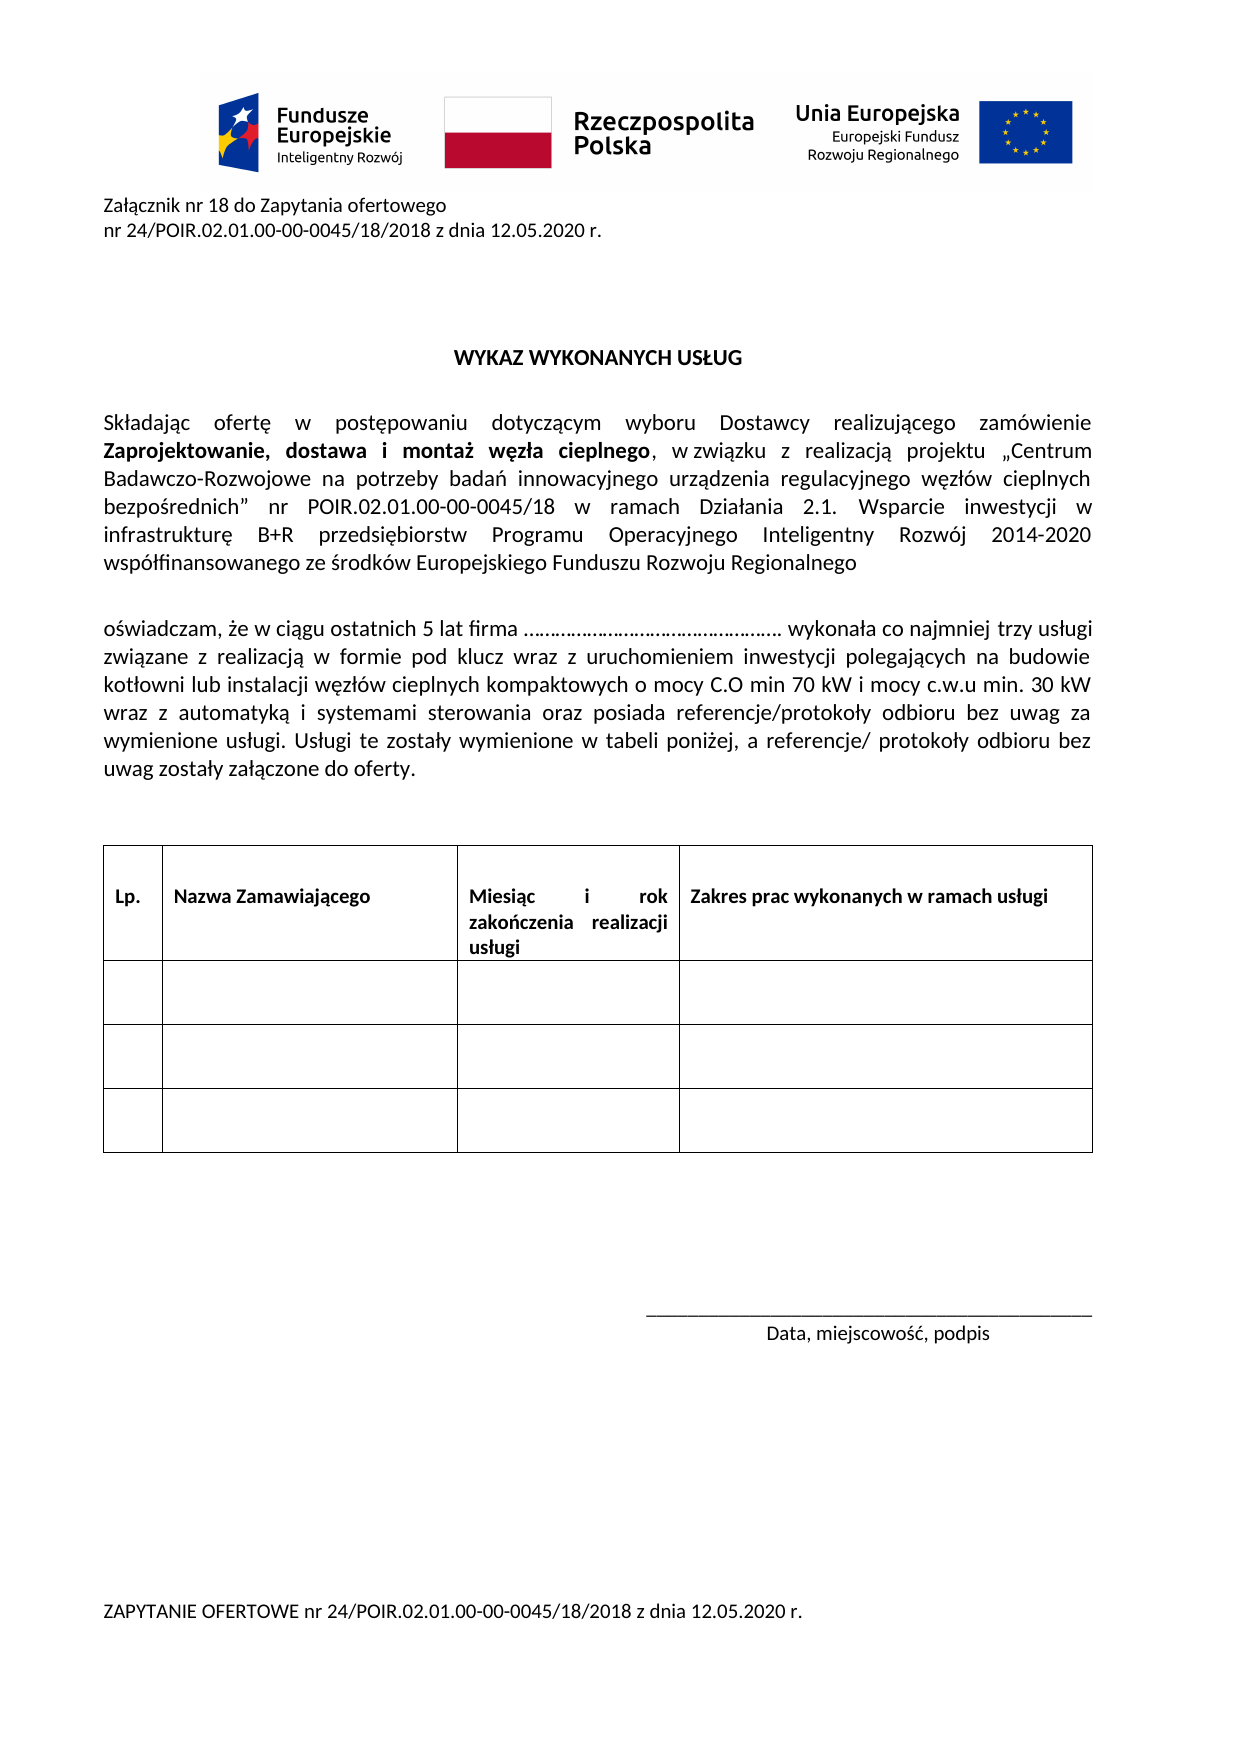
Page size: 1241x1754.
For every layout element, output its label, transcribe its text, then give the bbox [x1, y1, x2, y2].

table_cell [163, 1025, 457, 1088]
table_cell [163, 1089, 457, 1152]
table_header Lp. [104, 846, 162, 960]
table_cell [104, 1089, 162, 1152]
table_cell [680, 961, 1092, 1024]
table_cell [104, 961, 162, 1024]
table_cell [680, 1025, 1092, 1088]
text oświadczam, że w ciągu ostatnich 5 lat firma …………………………………………. wykonała co najmniej trzy usługi związane z realizacją w formie pod klucz wraz z uruchomieniem inwestycji polegających na budowie kotłowni lub instalacji węzłów cieplnych kompaktowych o mocy C.O min 70 kW i mocy c.w.u min. 30 kW wraz z automatyką i systemami sterowania oraz posiada referencje/protokoły odbioru bez uwag za wymienione usługi. Usługi te zostały wymienione w tabeli poniżej, a referencje/ protokoły odbioru bez uwag zostały załączone do oferty. [103, 614, 1093, 782]
text Data, miejscowość, podpis [590, 1320, 1093, 1345]
text Składając ofertę w postępowaniu dotyczącym wyboru Dostawcy realizującego zamówienie Zaprojektowanie, dostawa i montaż węzła cieplnego, w związku z realizacją projektu „Centrum Badawczo-Rozwojowe na potrzeby badań innowacyjnego urządzenia regulacyjnego węzłów cieplnych bezpośrednich” nr POIR.02.01.00-00-0045/18 w ramach Działania 2.1. Wsparcie inwestycji w infrastrukturę B+R przedsiębiorstw Programu Operacyjnego Inteligentny Rozwój 2014-2020 współfinansowanego ze środków Europejskiego Funduszu Rozwoju Regionalnego [103, 408, 1093, 576]
table_cell [458, 1089, 679, 1152]
text WYKAZ WYKONANYCH USŁUG [103, 343, 1093, 371]
table_header Zakres prac wykonanych w ramach usługi [680, 846, 1092, 960]
table_cell [163, 961, 457, 1024]
text ___________________________________________ [148, 1294, 1093, 1320]
text nr 24/POIR.02.01.00-00-0045/18/2018 z dnia 12.05.2020 r. [103, 217, 1093, 243]
table_header Miesiąc i rok zakończenia realizacji usługi [458, 846, 679, 960]
table_header Nazwa Zamawiającego [163, 846, 457, 960]
table_cell [104, 1025, 162, 1088]
table_cell [458, 1025, 679, 1088]
text Załącznik nr 18 do Zapytania ofertowego [103, 192, 1093, 217]
picture [199, 73, 1093, 192]
table_cell [680, 1089, 1092, 1152]
table_cell [458, 961, 679, 1024]
